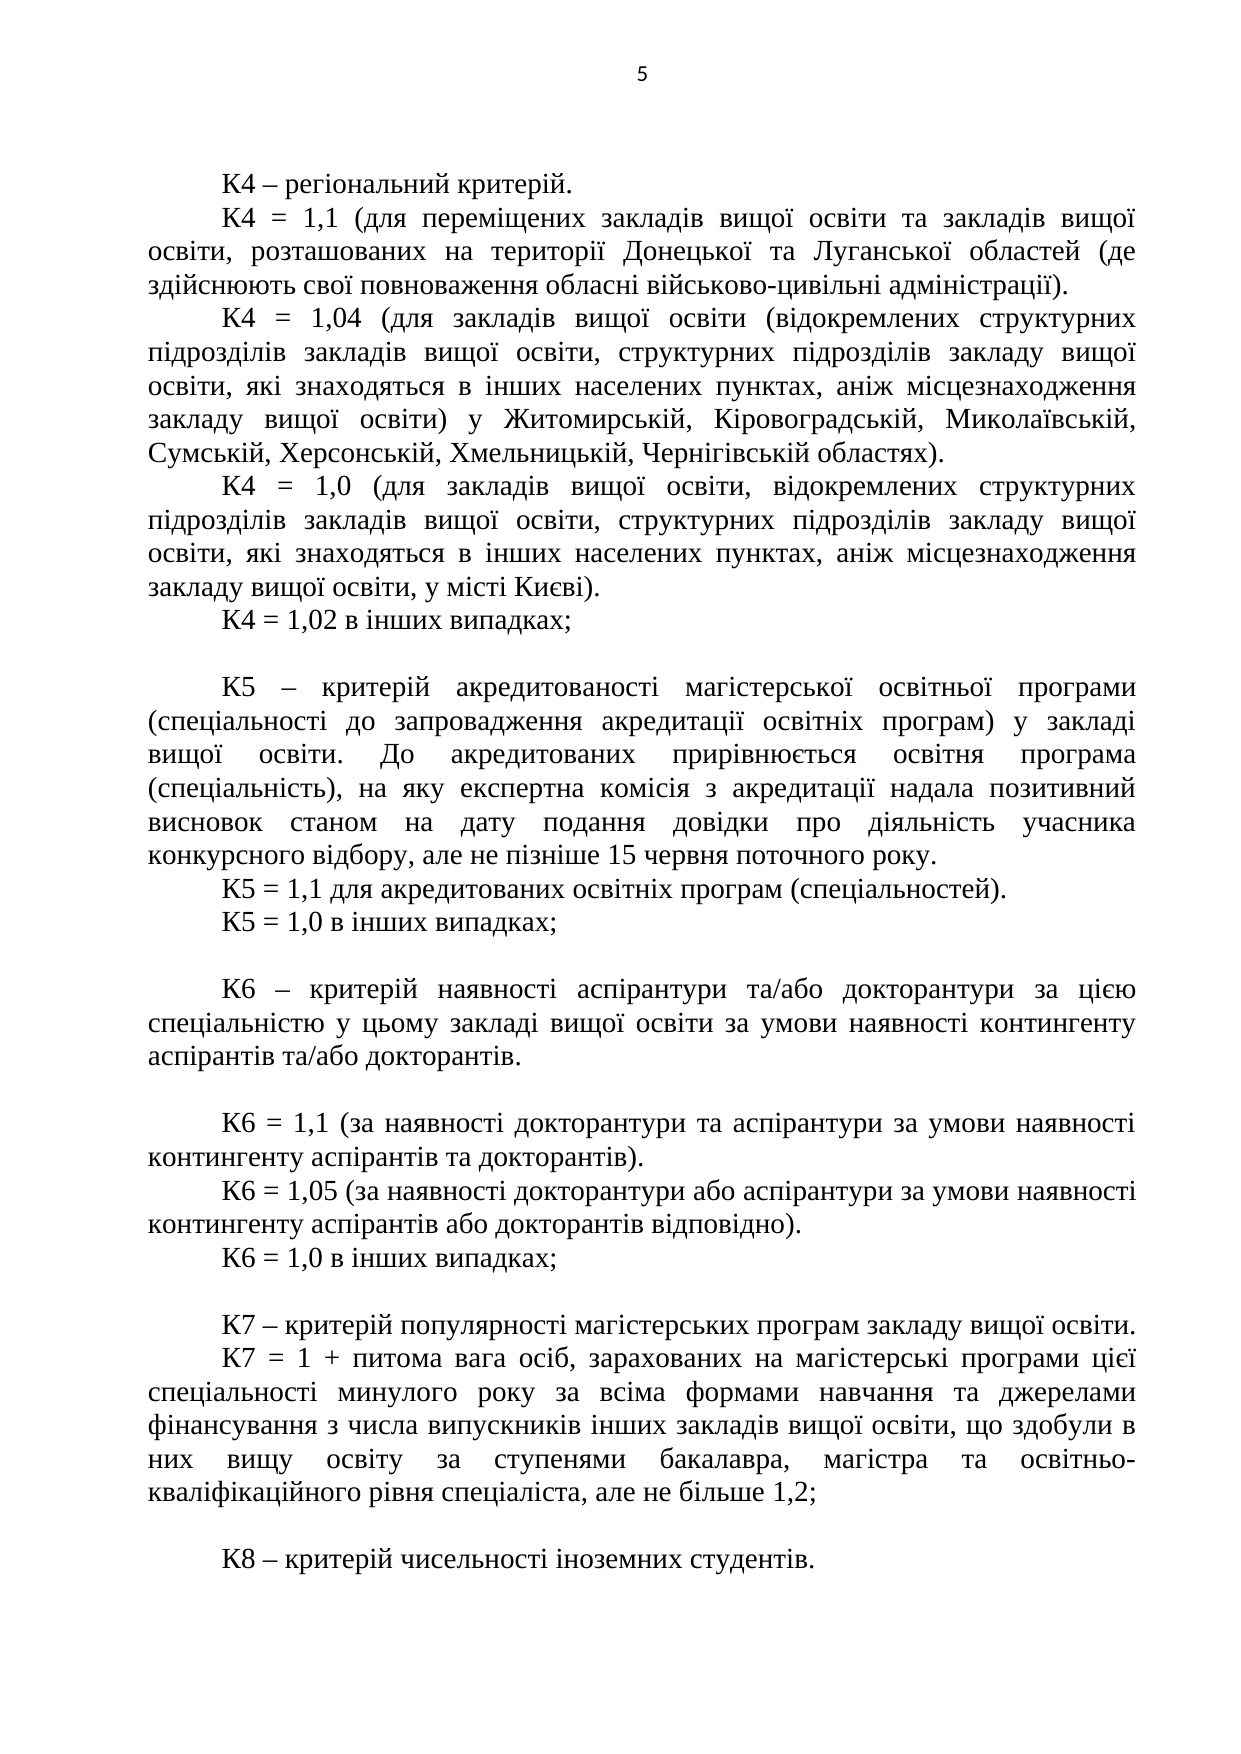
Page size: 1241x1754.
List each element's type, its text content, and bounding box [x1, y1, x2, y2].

text К4 = 1,0 (для закладів вищої освіти, відокремлених структурних підрозділів закладів вищої освіти, структурних підрозділів закладу вищої освіти, які знаходяться в інших населених пунктах, аніж місцезнаходження закладу вищої освіти, у місті Києві). [148, 468, 1137, 602]
text К4 = 1,04 (для закладів вищої освіти (відокремлених структурних підрозділів закладів вищої освіти, структурних підрозділів закладу вищої освіти, які знаходяться в інших населених пунктах, аніж місцезнаходження закладу вищої освіти) у Житомирській, Кіровоградській, Миколаївській, Сумській, Херсонській, Хмельницькій, Чернігівській областях). [148, 301, 1137, 468]
text К7 = 1 + питома вага осіб, зарахованих на магістерські програми цієї спеціальності минулого року за всіма формами навчання та джерелами фінансування з числа випускників інших закладів вищої освіти, що здобули в них вищу освіту за ступенями бакалавра, магістра та освітньо-кваліфікаційного рівня спеціаліста, але не більше 1,2; [148, 1340, 1137, 1508]
text К6 = 1,0 в інших випадках; [148, 1240, 1137, 1273]
text К5 = 1,1 для акредитованих освітніх програм (спеціальностей). [148, 871, 1137, 904]
text К7 – критерій популярності магістерських програм закладу вищої освіти. [148, 1307, 1137, 1340]
text К5 = 1,0 в інших випадках; [148, 904, 1137, 938]
text К4 – регіональний критерій. [148, 166, 1137, 200]
text К6 = 1,05 (за наявності докторантури або аспірантури за умови наявності контингенту аспірантів або докторантів відповідно). [148, 1173, 1137, 1240]
text К5 – критерій акредитованості магістерської освітньої програми (спеціальності до запровадження акредитації освітніх програм) у закладі вищої освіти. До акредитованих прирівнюється освітня програма (спеціальність), на яку експертна комісія з акредитації надала позитивний висновок станом на дату подання довідки про діяльність учасника конкурсного відбору, але не пізніше 15 червня поточного року. [148, 669, 1137, 871]
text К4 = 1,02 в інших випадках; [148, 602, 1137, 636]
text К8 – критерій чисельності іноземних студентів. [148, 1542, 1137, 1575]
text К4 = 1,1 (для переміщених закладів вищої освіти та закладів вищої освіти, розташованих на території Донецької та Луганської областей (де здійснюють свої повноваження обласні військово-цивільні адміністрації). [148, 200, 1137, 301]
text К6 – критерій наявності аспірантури та/або докторантури за цією спеціальністю у цьому закладі вищої освіти за умови наявності контингенту аспірантів та/або докторантів. [148, 971, 1137, 1072]
text К6 = 1,1 (за наявності докторантури та аспірантури за умови наявності контингенту аспірантів та докторантів). [148, 1106, 1137, 1173]
